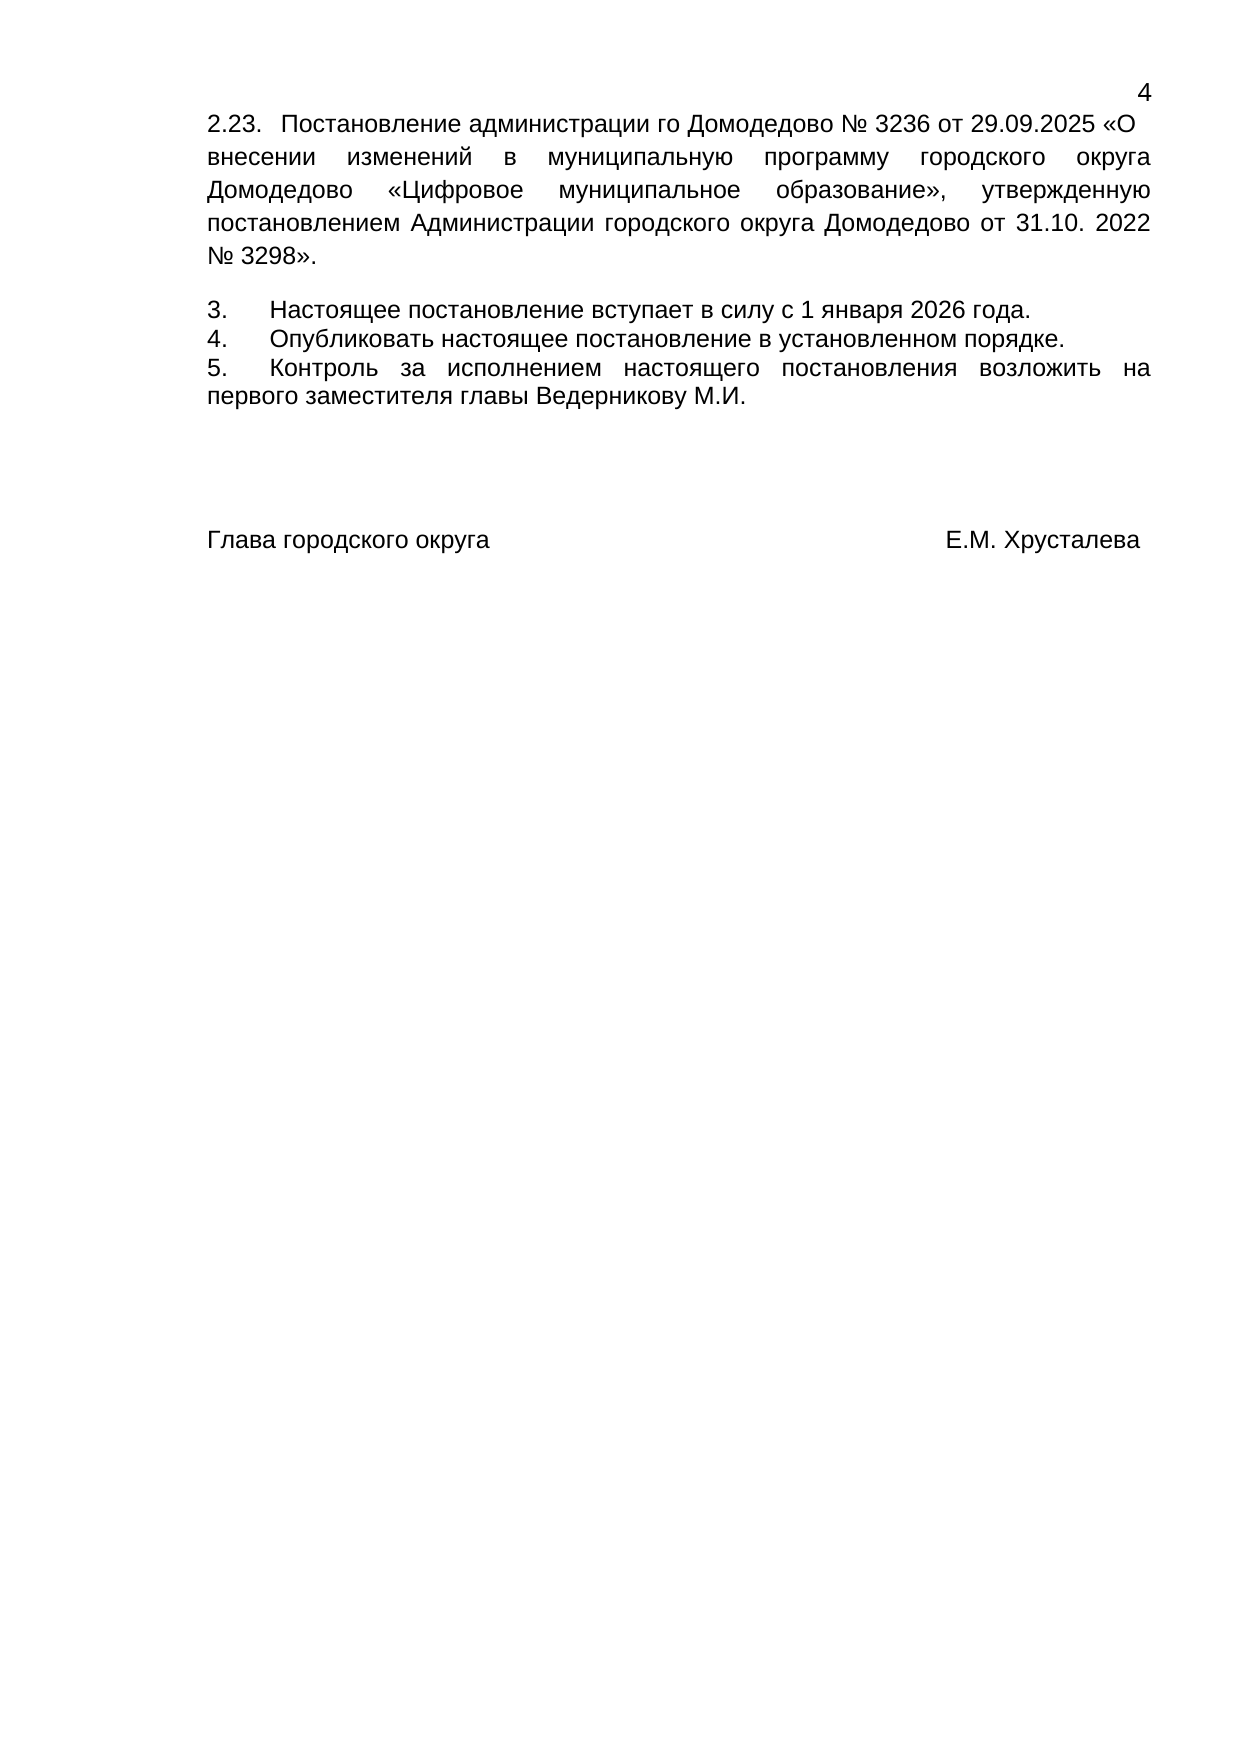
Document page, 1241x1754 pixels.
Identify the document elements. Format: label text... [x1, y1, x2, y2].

text Глава городского округа Е.М. Хрусталева [207, 525, 1166, 554]
list Контроль за исполнением настоящего постановления возложить на первого заместителя главы Ведерникову М.И. [207, 352, 1152, 410]
list Настоящее постановление вступает в силу с 1 января 2026 года. [207, 295, 1152, 324]
list Постановление администрации го Домодедово № 3236 от 29.09.2025 «О внесении изменений в муниципальную программу городского округа Домодедово «Цифровое муниципальное образование», утвержденную постановлением Администрации городского округа Домодедово от 31.10. 2022 № 3298». [207, 109, 1152, 270]
list Опубликовать настоящее постановление в установленном порядке. [207, 324, 1152, 352]
